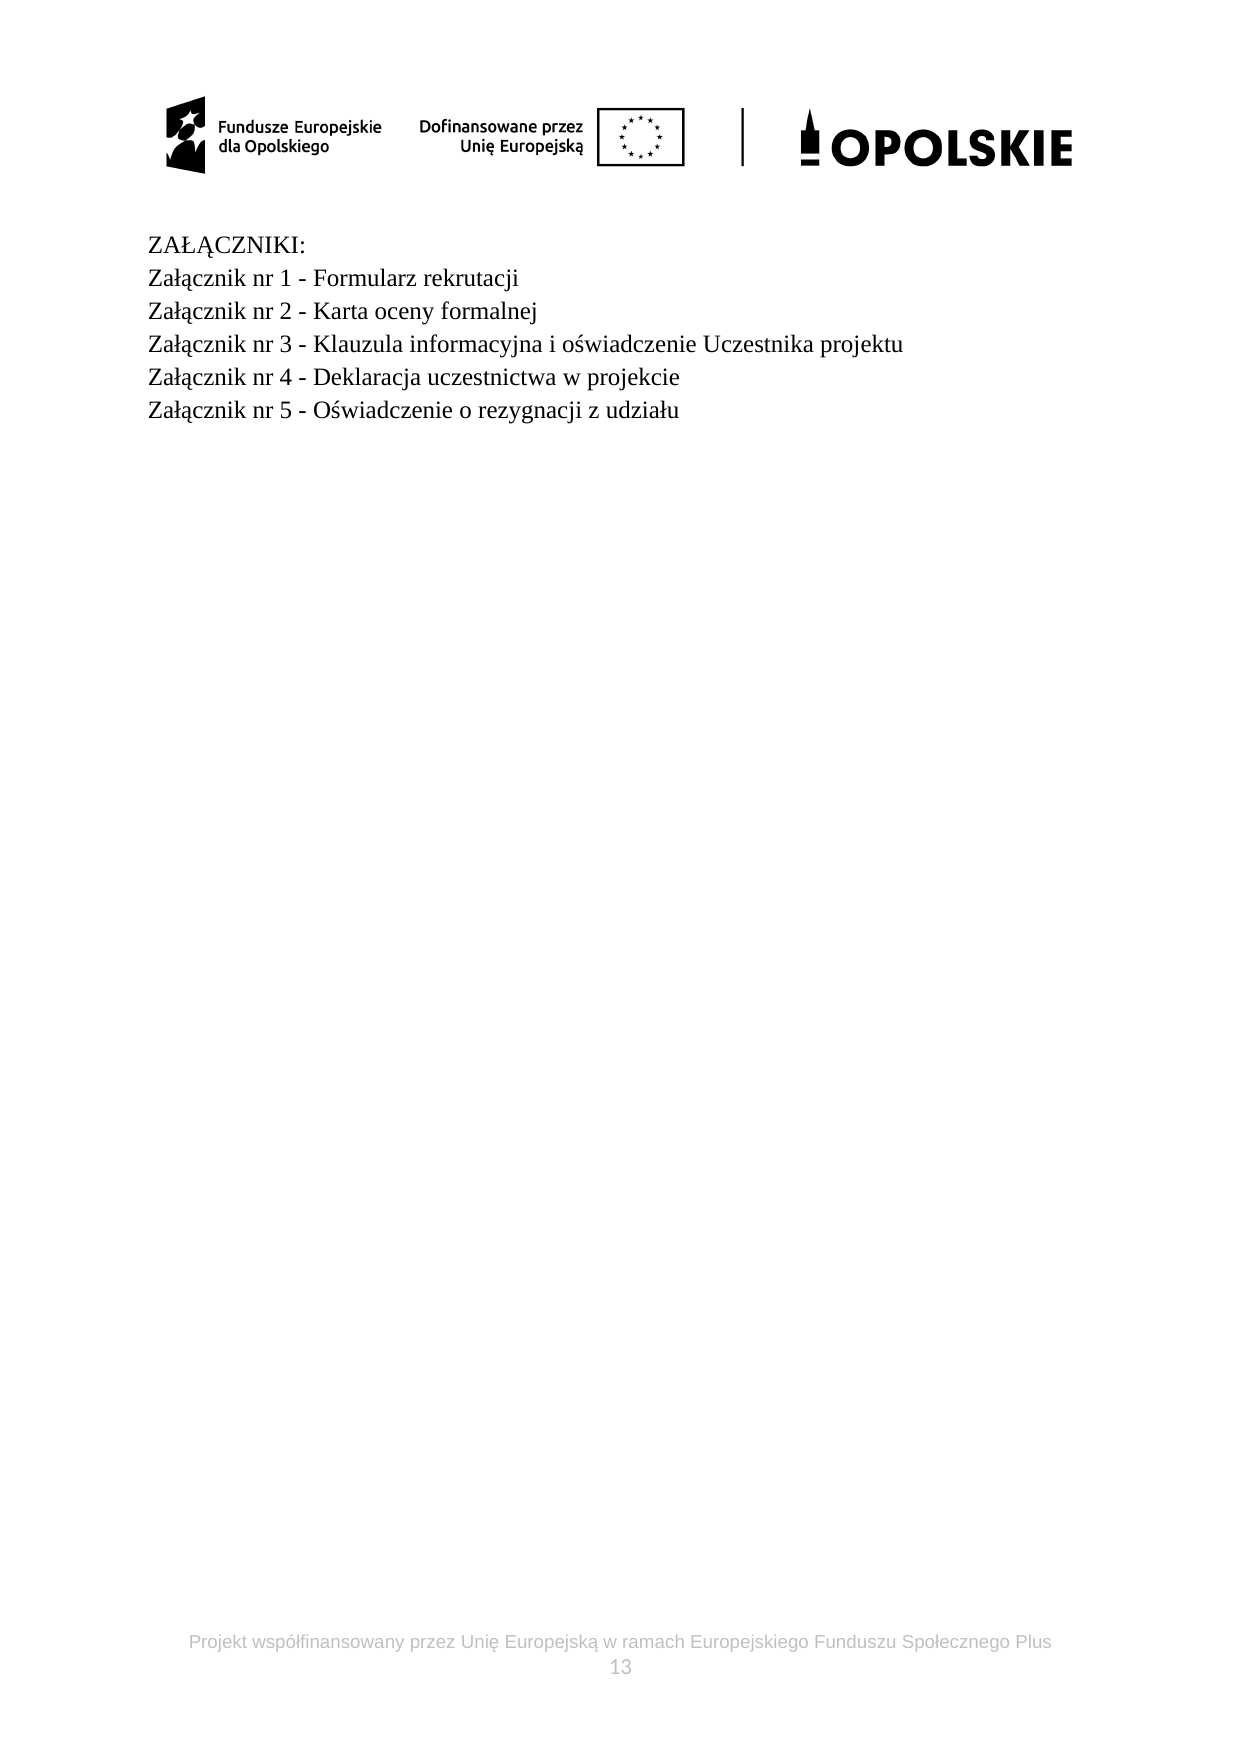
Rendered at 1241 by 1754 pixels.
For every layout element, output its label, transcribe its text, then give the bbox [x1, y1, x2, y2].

text Załącznik nr 2 - Karta oceny formalnej [148, 296, 1093, 325]
text ZAŁĄCZNIKI: [148, 230, 1093, 259]
text Załącznik nr 4 - Deklaracja uczestnictwa w projekcie [148, 362, 1093, 391]
text Załącznik nr 3 - Klauzula informacyjna i oświadczenie Uczestnika projektu [148, 329, 1093, 358]
text Załącznik nr 1 - Formularz rekrutacji [148, 263, 1093, 292]
text Załącznik nr 5 - Oświadczenie o rezygnacji z udziału [148, 395, 1093, 424]
picture [147, 73, 1092, 198]
